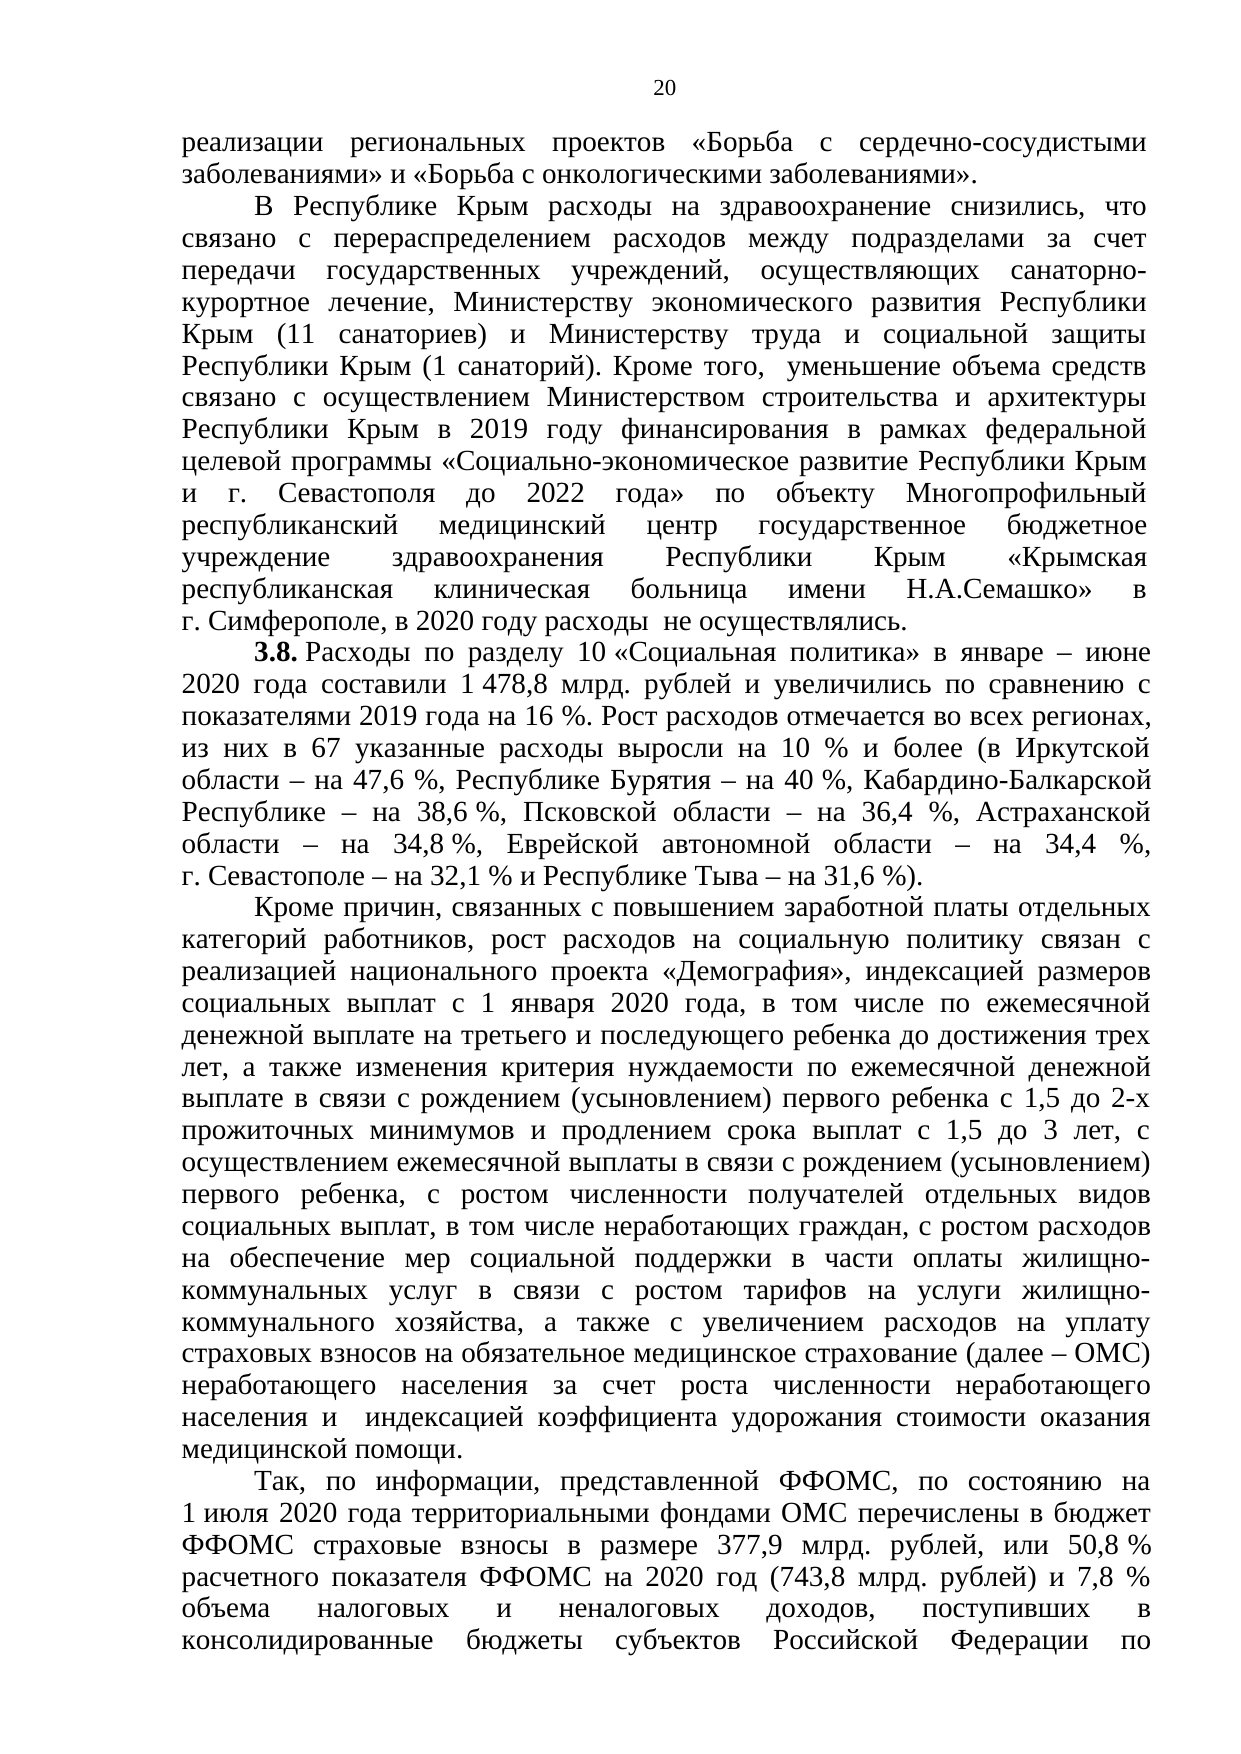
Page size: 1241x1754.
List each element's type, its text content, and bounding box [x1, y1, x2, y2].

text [181, 1465, 1152, 1656]
text Кроме причин, связанных с повышением заработной платы отдельных категорий работников, рост расходов на социальную политику связан с реализацией национального проекта «Демография», индексацией размеров социальных выплат с 1 января 2020 года, в том числе по ежемесячной денежной выплате на третьего и последующего ребенка до достижения трех лет, а также изменения критерия нуждаемости по ежемесячной денежной выплате в связи с рождением (усыновлением) первого ребенка с 1,5 до 2-х прожиточных минимумов и продлением срока выплат с 1,5 до 3 лет, с осуществлением ежемесячной выплаты в связи с рождением (усыновлением) первого ребенка, с ростом численности получателей отдельных видов социальных выплат, в том числе неработающих граждан, с ростом расходов на обеспечение мер социальной поддержки в части оплаты жилищно-коммунальных услуг в связи с ростом тарифов на услуги жилищно-коммунального хозяйства, а также с увеличением расходов на уплату страховых взносов на обязательное медицинское страхование (далее – ОМС) неработающего населения за счет роста численности неработающего населения и индексацией коэффициента удорожания стоимости оказания медицинской помощи. [181, 891, 1152, 1465]
text 3.8. Расходы по разделу 10 «Социальная политика» в январе – июне 2020 года составили 1 478,8 млрд. рублей и увеличились по сравнению с показателями 2019 года на 16 %. Рост расходов отмечается во всех регионах, из них в 67 указанные расходы выросли на 10 % и более (в Иркутской области – на 47,6 %, Республике Бурятия – на 40 %, Кабардино-Балкарской Республике – на 38,6 %, Псковской области – на 36,4 %, Астраханской области – на 34,8 %, Еврейской автономной области – на 34,4 %, г. Севастополе – на 32,1 % и Республике Тыва – на 31,6 %). [181, 636, 1152, 891]
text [181, 126, 1147, 190]
text В Республике Крым расходы на здравоохранение снизились, что связано с перераспределением расходов между подразделами за счет передачи государственных учреждений, осуществляющих санаторно-курортное лечение, Министерству экономического развития Республики Крым (11 санаториев) и Министерству труда и социальной защиты Республики Крым (1 санаторий). Кроме того, уменьшение объема средств связано с осуществлением Министерством строительства и архитектуры Республики Крым в 2019 году финансирования в рамках федеральной целевой программы «Социально-экономическое развитие Республики Крым и г. Севастополя до 2022 года» по объекту Многопрофильный республиканский медицинский центр государственное бюджетное учреждение здравоохранения Республики Крым «Крымская республиканская клиническая больница имени Н.А.Семашко» в г. Симферополе, в 2020 году расходы не осуществлялись. [181, 190, 1147, 636]
